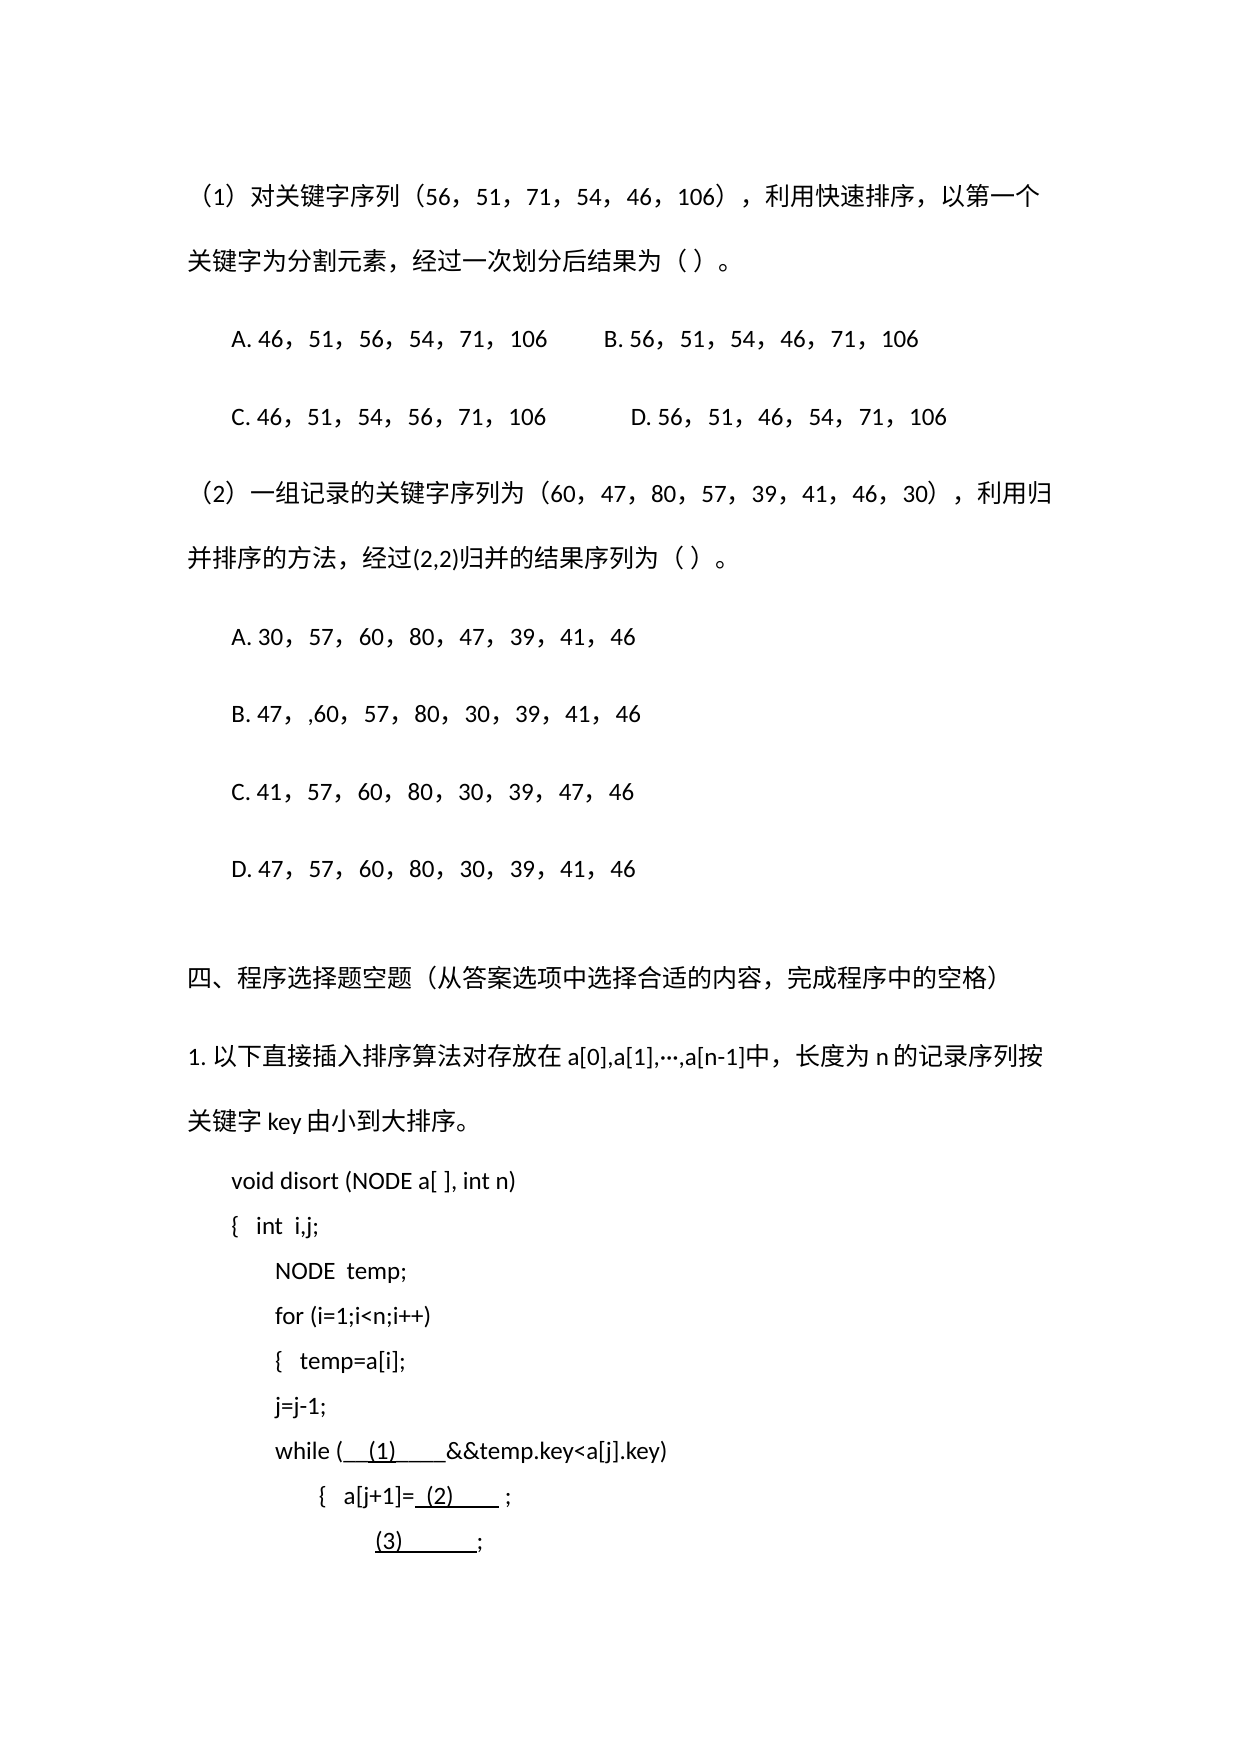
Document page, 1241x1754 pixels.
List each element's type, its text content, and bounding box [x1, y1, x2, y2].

text D. 47，57，60，80，30，39，41，46 [187, 834, 1053, 899]
text { temp=a[i]; [230, 1344, 1053, 1377]
text { int i,j; [187, 1209, 1053, 1242]
text 1. 以下直接插入排序算法对存放在a[0],a[1],···,a[n-1]中，长度为n的记录序列按关键字key由小到大排序。 [187, 1022, 1053, 1152]
text { a[j+1]= (2) ; [217, 1479, 1053, 1512]
text （1）对关键字序列（56，51，71，54，46，106），利用快速排序，以第一个关键字为分割元素，经过一次划分后结果为（ ）。 [187, 162, 1053, 292]
text C. 46，51，54，56，71，106 D. 56，51，46，54，71，106 [187, 382, 1053, 447]
text void disort (NODE a[ ], int n) [231, 1164, 1053, 1197]
text for (i=1;i<n;i++) [230, 1299, 1053, 1332]
text (3) ; [211, 1524, 1053, 1557]
text A. 30，57，60，80，47，39，41，46 [187, 602, 1053, 667]
text A. 46，51，56，54，71，106 B. 56，51，54，46，71，106 [187, 304, 1053, 369]
text （2）一组记录的关键字序列为（60，47，80，57，39，41，46，30），利用归并排序的方法，经过(2,2)归并的结果序列为（ ）。 [187, 459, 1053, 589]
text j=j-1; [187, 1389, 1053, 1422]
text while (__(1)____&&temp.key<a[j].key) [187, 1434, 1053, 1467]
text B. 47，,60，57，80，30，39，41，46 [187, 679, 1053, 744]
text NODE temp; [230, 1254, 1053, 1287]
text C. 41，57，60，80，30，39，47，46 [187, 757, 1053, 822]
text 四、程序选择题空题（从答案选项中选择合适的内容，完成程序中的空格） [187, 944, 1053, 1009]
